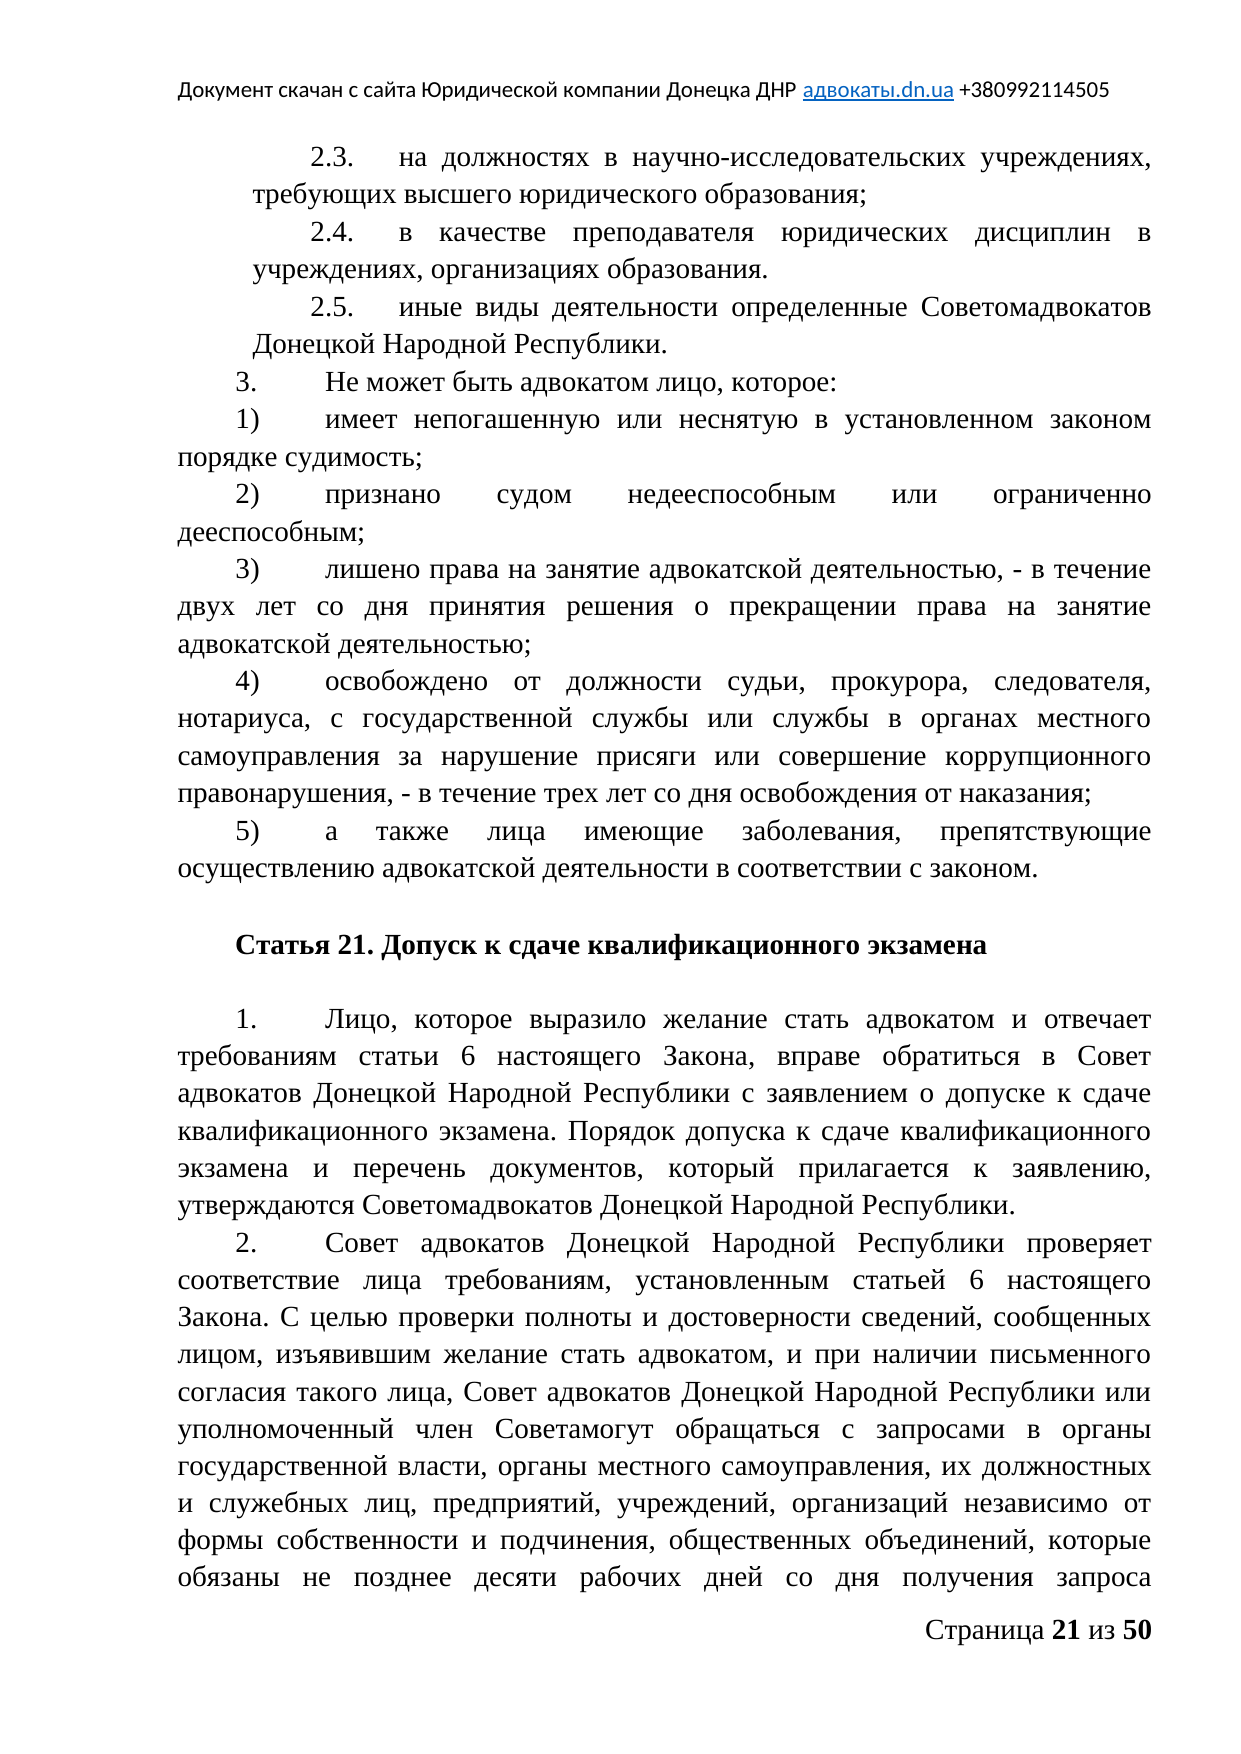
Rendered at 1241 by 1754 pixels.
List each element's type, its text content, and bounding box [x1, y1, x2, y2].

list имеет непогашенную или неснятую в установленном законом порядке судимость; [177, 402, 1152, 472]
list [177, 1225, 1152, 1593]
list в качестве преподавателя юридических дисциплин в учреждениях, организациях образования. [252, 214, 1152, 285]
list иные виды деятельности определенные Советомадвокатов Донецкой Народной Республики. [252, 289, 1152, 360]
list признано судом недееспособным или ограниченно дееспособным; [177, 476, 1152, 547]
list Лицо, которое выразило желание стать адвокатом и отвечает требованиям статьи 6 настоящего Закона, вправе обратиться в Совет адвокатов Донецкой Народной Республики с заявлением о допуске к сдаче квалификационного экзамена. Порядок допуска к сдаче квалификационного экзамена и перечень документов, который прилагается к заявлению, утверждаются Советомадвокатов Донецкой Народной Республики. [177, 1001, 1152, 1221]
list Не может быть адвокатом лицо, которое: [177, 364, 1152, 397]
list лишено права на занятие адвокатской деятельностью, - в течение двух лет со дня принятия решения о прекращении права на занятие адвокатской деятельностью; [177, 551, 1152, 659]
list на должностях в научно-исследовательских учреждениях, требующих высшего юридического образования; [252, 139, 1152, 210]
subtitle Статья 21. Допуск к сдаче квалификационного экзамена [235, 927, 1152, 961]
list а также лица имеющие заболевания, препятствующие осуществлению адвокатской деятельности в соответствии с законом. [177, 813, 1152, 883]
list освобождено от должности судьи, прокурора, следователя, нотариуса, с государственной службы или службы в органах местного самоуправления за нарушение присяги или совершение коррупционного правонарушения, - в течение трех лет со дня освобождения от наказания; [177, 663, 1152, 808]
